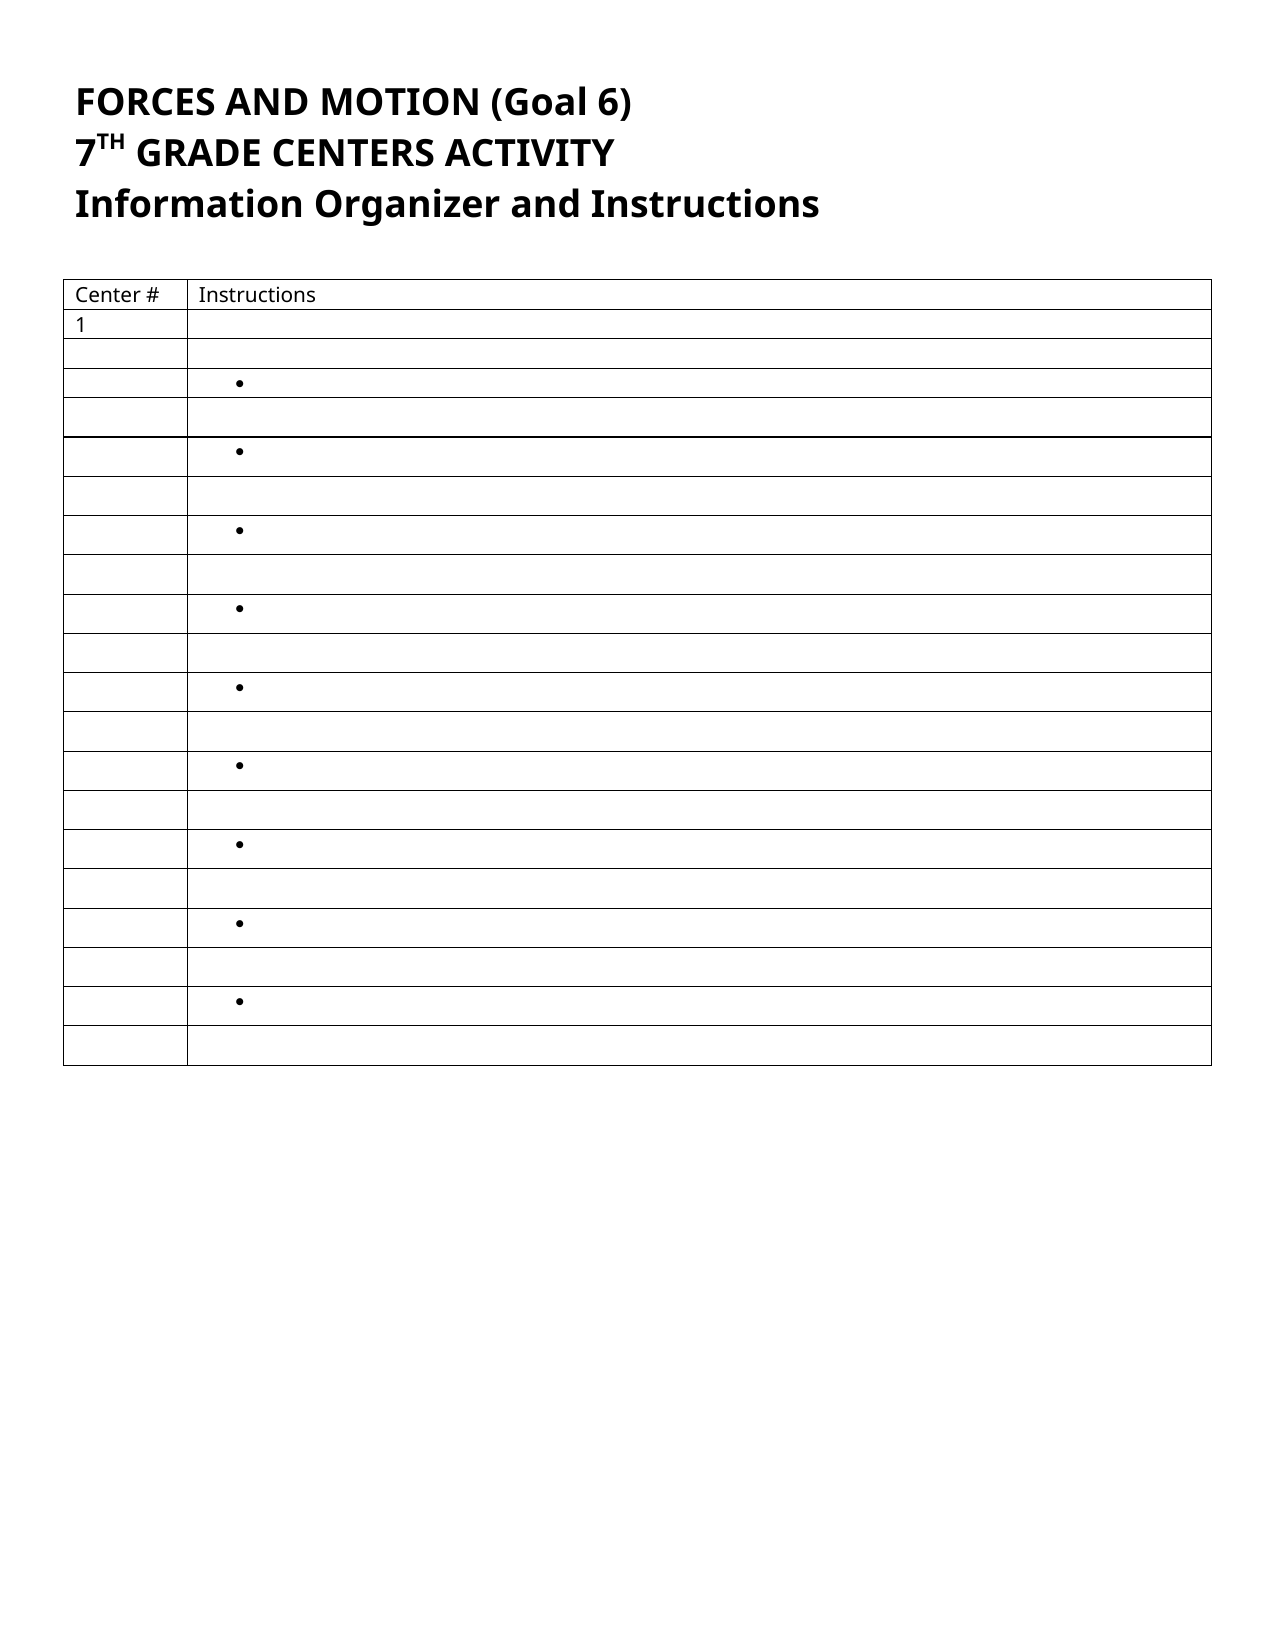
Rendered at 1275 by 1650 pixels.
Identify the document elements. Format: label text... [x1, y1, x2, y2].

table_cell [188, 830, 1211, 868]
table_cell [188, 712, 1211, 751]
table_cell [64, 791, 187, 829]
table_cell [188, 438, 1211, 476]
table_cell [64, 555, 187, 593]
table_cell [64, 909, 187, 947]
table_cell [64, 516, 187, 554]
table_cell [188, 477, 1211, 515]
table_cell [188, 398, 1211, 436]
table_cell [188, 369, 1211, 397]
table_cell [64, 673, 187, 711]
table_cell [188, 948, 1211, 986]
table_cell [64, 398, 187, 436]
table_cell [64, 712, 187, 751]
table_cell [64, 752, 187, 790]
table_cell [64, 948, 187, 986]
table_cell [188, 516, 1211, 554]
table_cell [188, 555, 1211, 593]
table_cell [188, 987, 1211, 1025]
table_cell [64, 869, 187, 908]
table_cell [64, 438, 187, 476]
table_cell [64, 595, 187, 633]
table_cell [188, 673, 1211, 711]
table_header Center # [64, 280, 187, 309]
table_cell [64, 830, 187, 868]
table_cell 1 [64, 310, 187, 338]
table_cell [188, 791, 1211, 829]
table_cell [188, 909, 1211, 947]
table_cell [64, 477, 187, 515]
table_header Instructions [188, 280, 1211, 309]
table_cell [188, 339, 1211, 368]
table_cell [188, 752, 1211, 790]
table_cell [64, 1026, 187, 1065]
table_cell [188, 634, 1211, 672]
table_cell [64, 369, 187, 397]
text Information Organizer and Instructions [75, 177, 1200, 228]
text FORCES AND MOTION (Goal 6) [75, 75, 1200, 126]
table_cell [188, 595, 1211, 633]
table_cell [64, 339, 187, 368]
table_cell [64, 634, 187, 672]
table_cell [188, 1026, 1211, 1065]
table_cell [64, 987, 187, 1025]
text 7TH GRADE CENTERS ACTIVITY [75, 126, 1200, 177]
table_cell [188, 869, 1211, 908]
table_cell [188, 310, 1211, 338]
